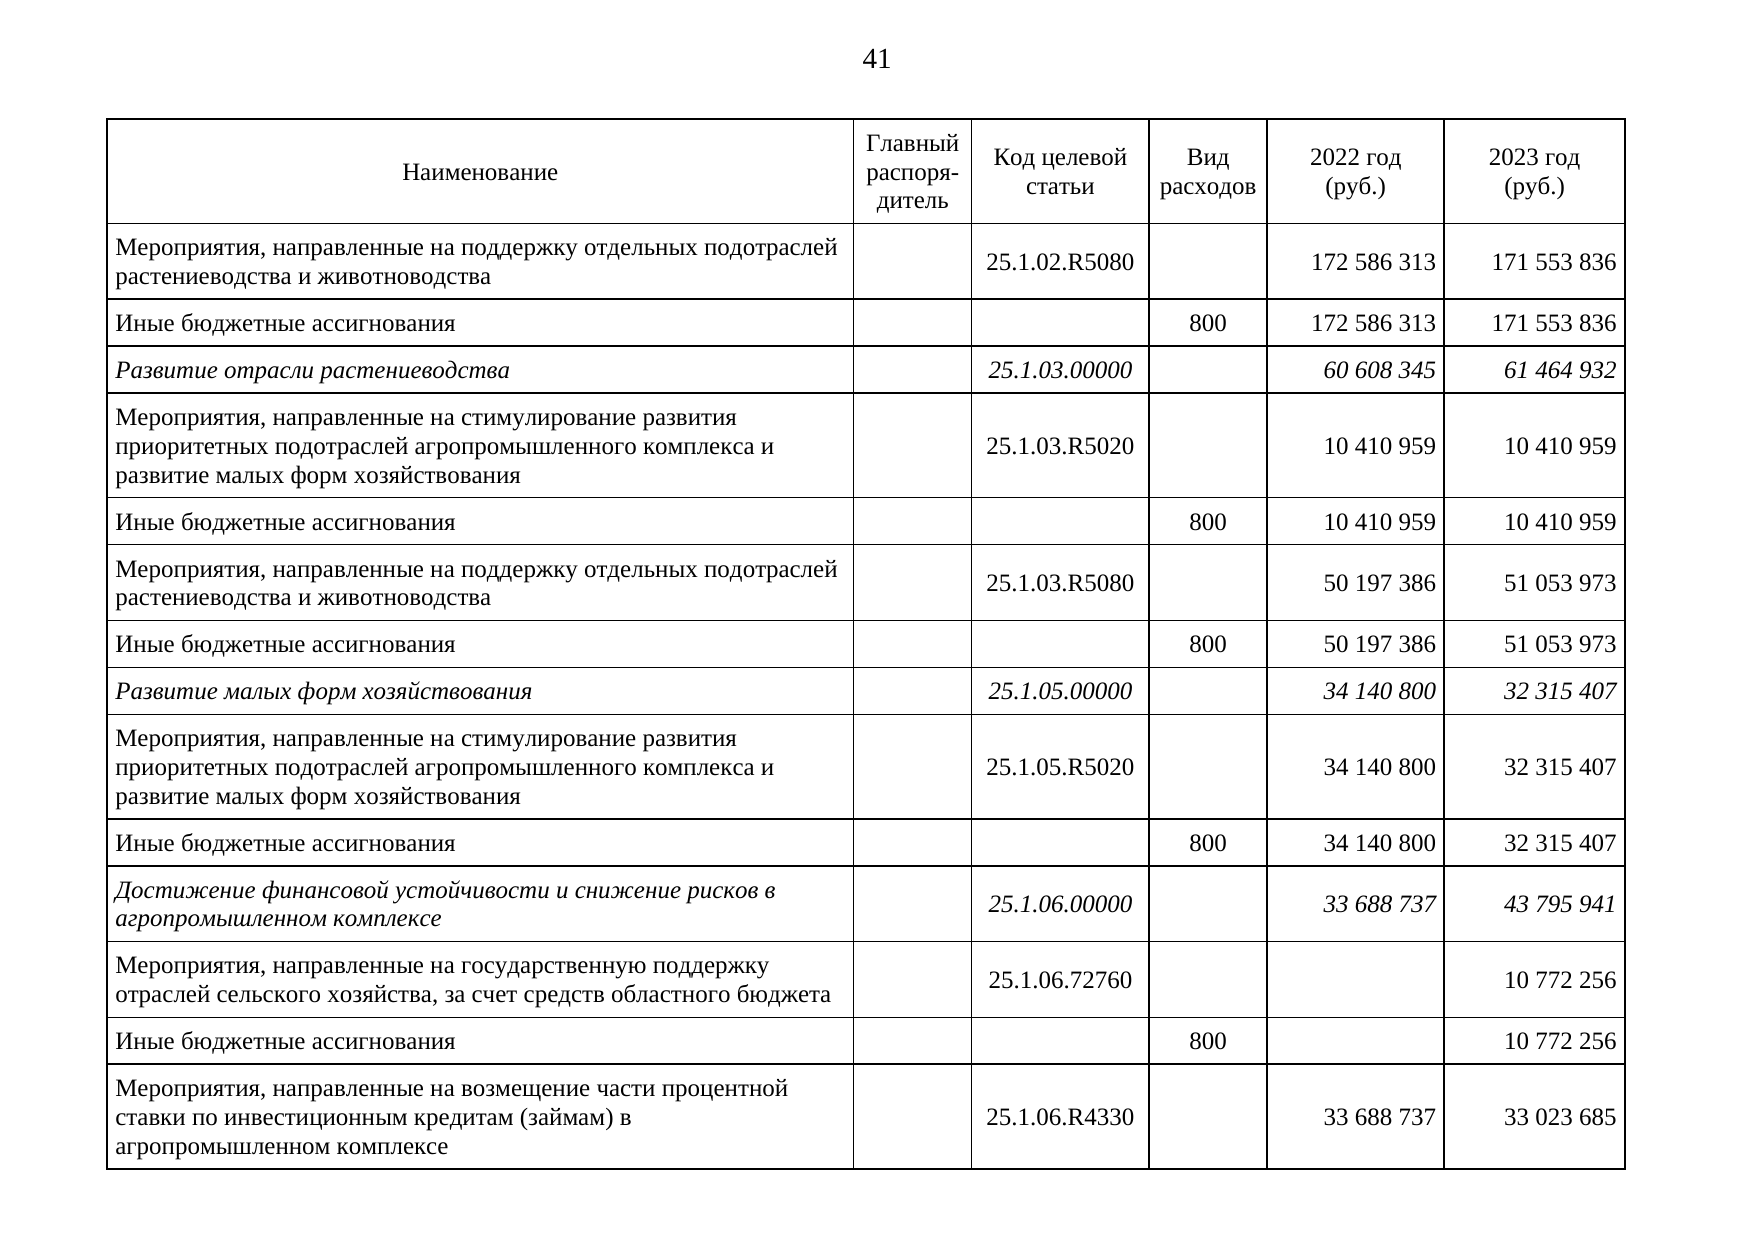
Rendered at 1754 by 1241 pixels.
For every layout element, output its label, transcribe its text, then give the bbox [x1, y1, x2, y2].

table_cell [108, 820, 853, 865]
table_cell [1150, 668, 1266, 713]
table_header Главный распоря-дитель [854, 120, 971, 223]
table_header Вид расходов [1150, 120, 1266, 223]
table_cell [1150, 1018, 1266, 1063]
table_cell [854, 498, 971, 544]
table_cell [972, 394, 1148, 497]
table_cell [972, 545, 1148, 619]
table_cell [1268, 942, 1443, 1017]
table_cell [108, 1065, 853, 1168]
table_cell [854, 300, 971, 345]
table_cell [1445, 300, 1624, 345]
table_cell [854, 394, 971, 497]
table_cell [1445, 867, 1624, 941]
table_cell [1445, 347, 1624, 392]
table_header Наименование [108, 120, 853, 223]
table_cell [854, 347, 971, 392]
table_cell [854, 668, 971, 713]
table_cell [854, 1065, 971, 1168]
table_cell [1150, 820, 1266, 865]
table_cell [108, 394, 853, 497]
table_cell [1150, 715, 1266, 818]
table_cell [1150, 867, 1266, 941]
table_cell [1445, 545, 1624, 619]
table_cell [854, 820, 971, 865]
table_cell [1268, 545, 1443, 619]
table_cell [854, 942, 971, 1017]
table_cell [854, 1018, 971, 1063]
table_header 2022 год (руб.) [1268, 120, 1443, 223]
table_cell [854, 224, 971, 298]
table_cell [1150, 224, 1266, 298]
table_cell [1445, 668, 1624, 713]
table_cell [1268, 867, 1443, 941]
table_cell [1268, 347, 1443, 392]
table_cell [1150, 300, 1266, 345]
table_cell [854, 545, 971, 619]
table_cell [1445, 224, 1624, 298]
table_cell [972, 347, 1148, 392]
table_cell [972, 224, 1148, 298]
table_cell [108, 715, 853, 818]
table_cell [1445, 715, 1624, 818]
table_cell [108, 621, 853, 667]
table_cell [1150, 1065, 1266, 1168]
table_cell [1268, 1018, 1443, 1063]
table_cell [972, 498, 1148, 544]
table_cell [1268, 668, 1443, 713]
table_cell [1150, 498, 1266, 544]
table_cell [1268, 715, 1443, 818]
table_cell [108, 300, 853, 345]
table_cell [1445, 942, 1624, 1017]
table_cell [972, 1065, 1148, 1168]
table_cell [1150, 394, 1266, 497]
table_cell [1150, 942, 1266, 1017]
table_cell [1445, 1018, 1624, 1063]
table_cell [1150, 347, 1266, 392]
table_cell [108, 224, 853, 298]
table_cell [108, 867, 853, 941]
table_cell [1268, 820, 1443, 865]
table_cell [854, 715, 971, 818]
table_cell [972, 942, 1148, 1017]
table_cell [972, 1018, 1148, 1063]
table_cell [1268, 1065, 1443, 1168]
table_header Код целевой статьи [972, 120, 1148, 223]
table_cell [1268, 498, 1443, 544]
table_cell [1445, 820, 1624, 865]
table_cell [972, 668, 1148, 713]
table_header 2023 год (руб.) [1445, 120, 1624, 223]
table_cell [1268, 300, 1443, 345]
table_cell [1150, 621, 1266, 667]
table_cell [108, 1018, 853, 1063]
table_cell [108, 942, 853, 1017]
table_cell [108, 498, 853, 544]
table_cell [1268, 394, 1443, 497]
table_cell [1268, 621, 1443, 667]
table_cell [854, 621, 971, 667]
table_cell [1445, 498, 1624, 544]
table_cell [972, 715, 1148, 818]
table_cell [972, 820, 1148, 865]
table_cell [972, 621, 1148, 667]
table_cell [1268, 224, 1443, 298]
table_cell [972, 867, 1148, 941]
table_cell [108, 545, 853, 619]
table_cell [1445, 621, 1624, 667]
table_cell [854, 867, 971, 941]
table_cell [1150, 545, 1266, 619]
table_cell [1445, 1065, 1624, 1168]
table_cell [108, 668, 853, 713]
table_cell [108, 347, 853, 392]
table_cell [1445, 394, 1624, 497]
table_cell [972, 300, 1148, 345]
